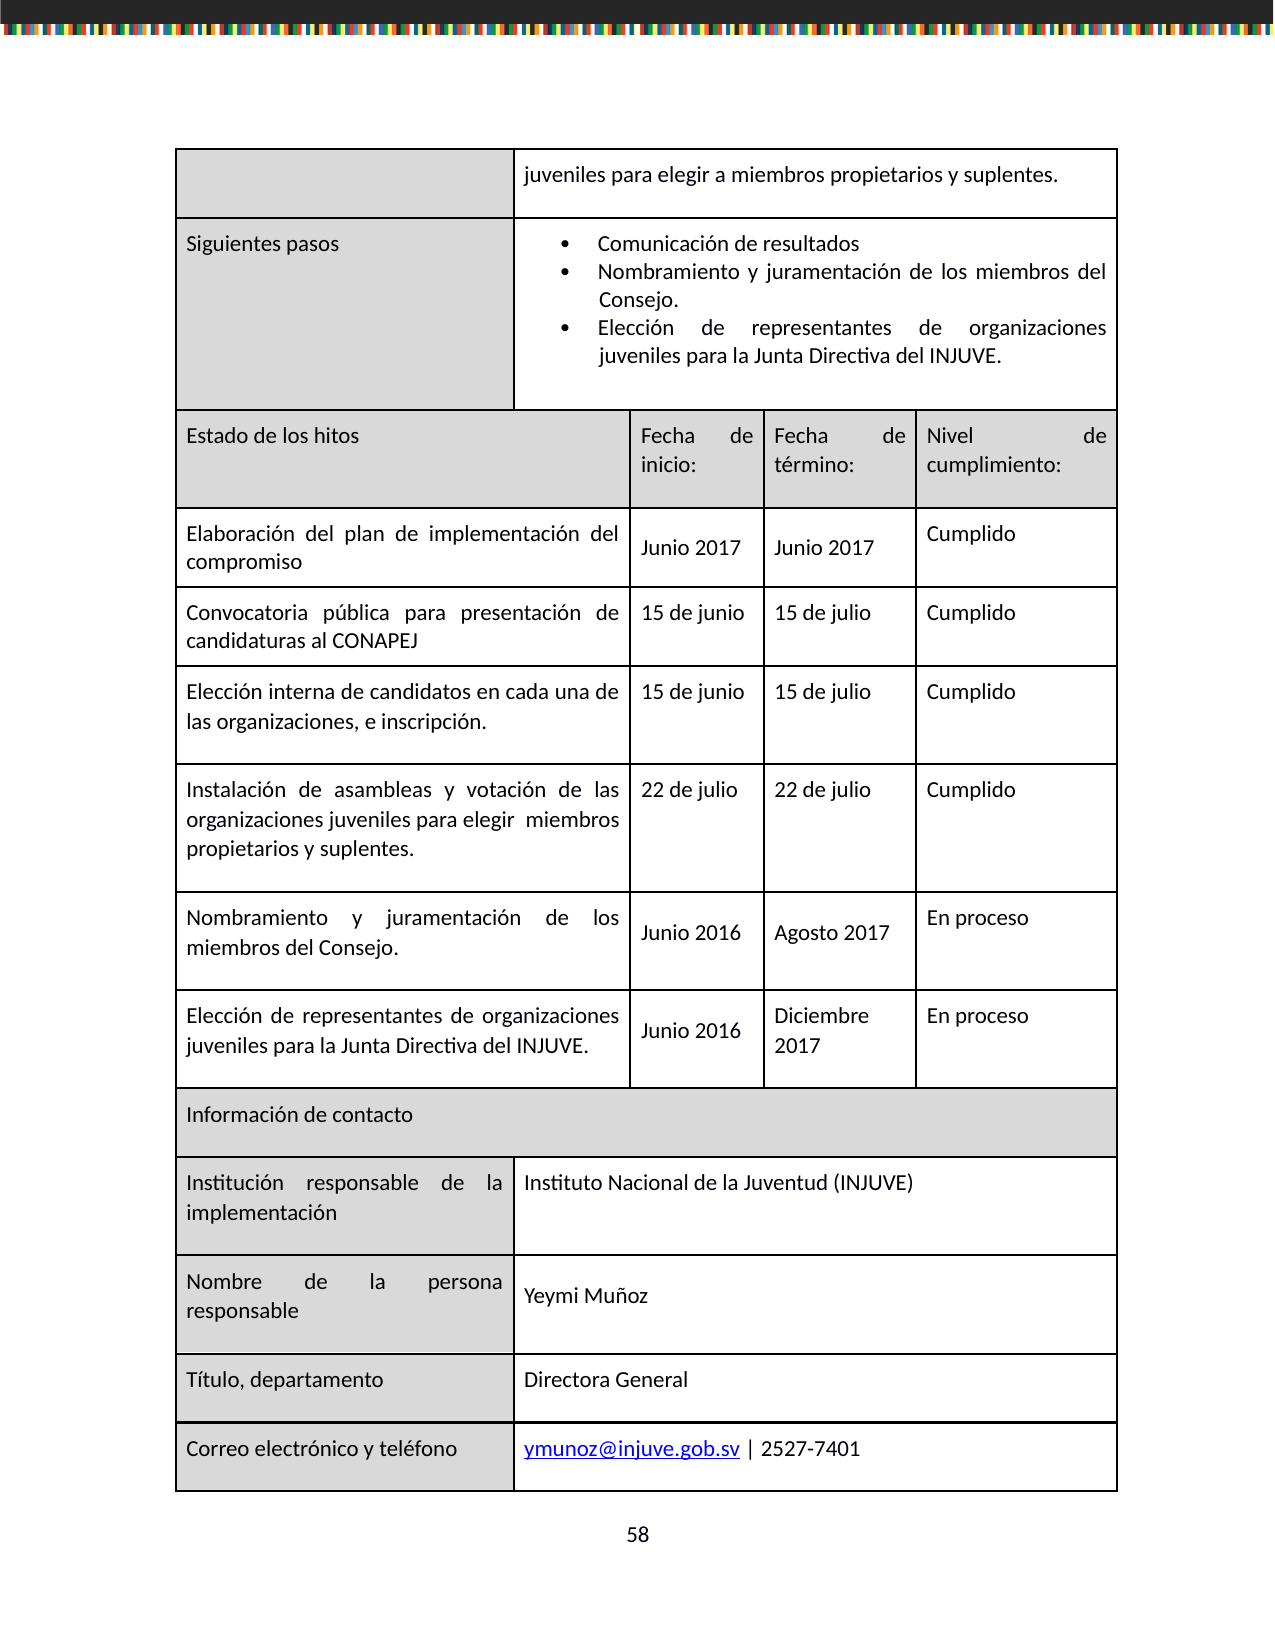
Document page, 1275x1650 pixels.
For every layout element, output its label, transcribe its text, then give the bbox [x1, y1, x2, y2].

table_cell ymunoz@injuve.gob.sv | 2527-7401 [515, 1424, 1116, 1490]
table_cell Nivel de cumplimiento: [917, 411, 1116, 507]
table_cell Junio 2016 [631, 991, 763, 1087]
table_cell Instituto Nacional de la Juventud (INJUVE) [515, 1158, 1116, 1254]
table_cell Cumplido [917, 509, 1116, 586]
table_cell Diciembre 2017 [765, 991, 915, 1087]
table_cell En proceso [917, 991, 1116, 1087]
table_cell 15 de julio [765, 667, 915, 763]
table_cell Directora General [515, 1355, 1116, 1421]
table_cell 22 de julio [631, 765, 763, 891]
table_cell Elaboración del plan de implementación del compromiso [177, 509, 629, 586]
table_cell Título, departamento [177, 1355, 513, 1421]
table_cell Elección interna de candidatos en cada una de las organizaciones, e inscripción. [177, 667, 629, 763]
table_cell 15 de junio [631, 588, 763, 665]
table_cell Nombre de la persona responsable [177, 1256, 513, 1352]
table_cell 22 de julio [765, 765, 915, 891]
table_cell Convocatoria pública para presentación de candidaturas al CONAPEJ [177, 588, 629, 665]
table_cell Agosto 2017 [765, 893, 915, 989]
table_cell Instalación de asambleas y votación de las organizaciones juveniles para elegir miembros propietarios y suplentes. [177, 765, 629, 891]
table_cell Junio 2017 [631, 509, 763, 586]
table_cell Fecha de término: [765, 411, 915, 507]
table_cell Información de contacto [177, 1089, 1116, 1156]
table_cell Cumplido [917, 667, 1116, 763]
table_cell Elección de representantes de organizaciones juveniles para la Junta Directiva del INJUVE. [177, 991, 629, 1087]
table_cell Nombramiento y juramentación de los miembros del Consejo. [177, 893, 629, 989]
table_cell Junio 2017 [765, 509, 915, 586]
table_cell Cumplido [917, 765, 1116, 891]
table_cell Correo electrónico y teléfono [177, 1424, 513, 1490]
table_cell Institución responsable de la implementación [177, 1158, 513, 1254]
table_cell En proceso [917, 893, 1116, 989]
table_cell Cumplido [917, 588, 1116, 665]
table_cell Junio 2016 [631, 893, 763, 989]
table_cell Siguientes pasos [177, 219, 513, 409]
table_cell 15 de junio [631, 667, 763, 763]
table_cell Fecha de inicio: [631, 411, 763, 507]
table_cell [177, 150, 513, 217]
table_cell 15 de julio [765, 588, 915, 665]
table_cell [515, 150, 1116, 217]
table_cell Yeymi Muñoz [515, 1256, 1116, 1352]
table_cell Estado de los hitos [177, 411, 629, 507]
table_cell Comunicación de resultados Nombramiento y juramentación de los miembros del Consejo. Elección de representantes de organizaciones juveniles para la Junta Directiva del INJUVE. [515, 219, 1116, 409]
